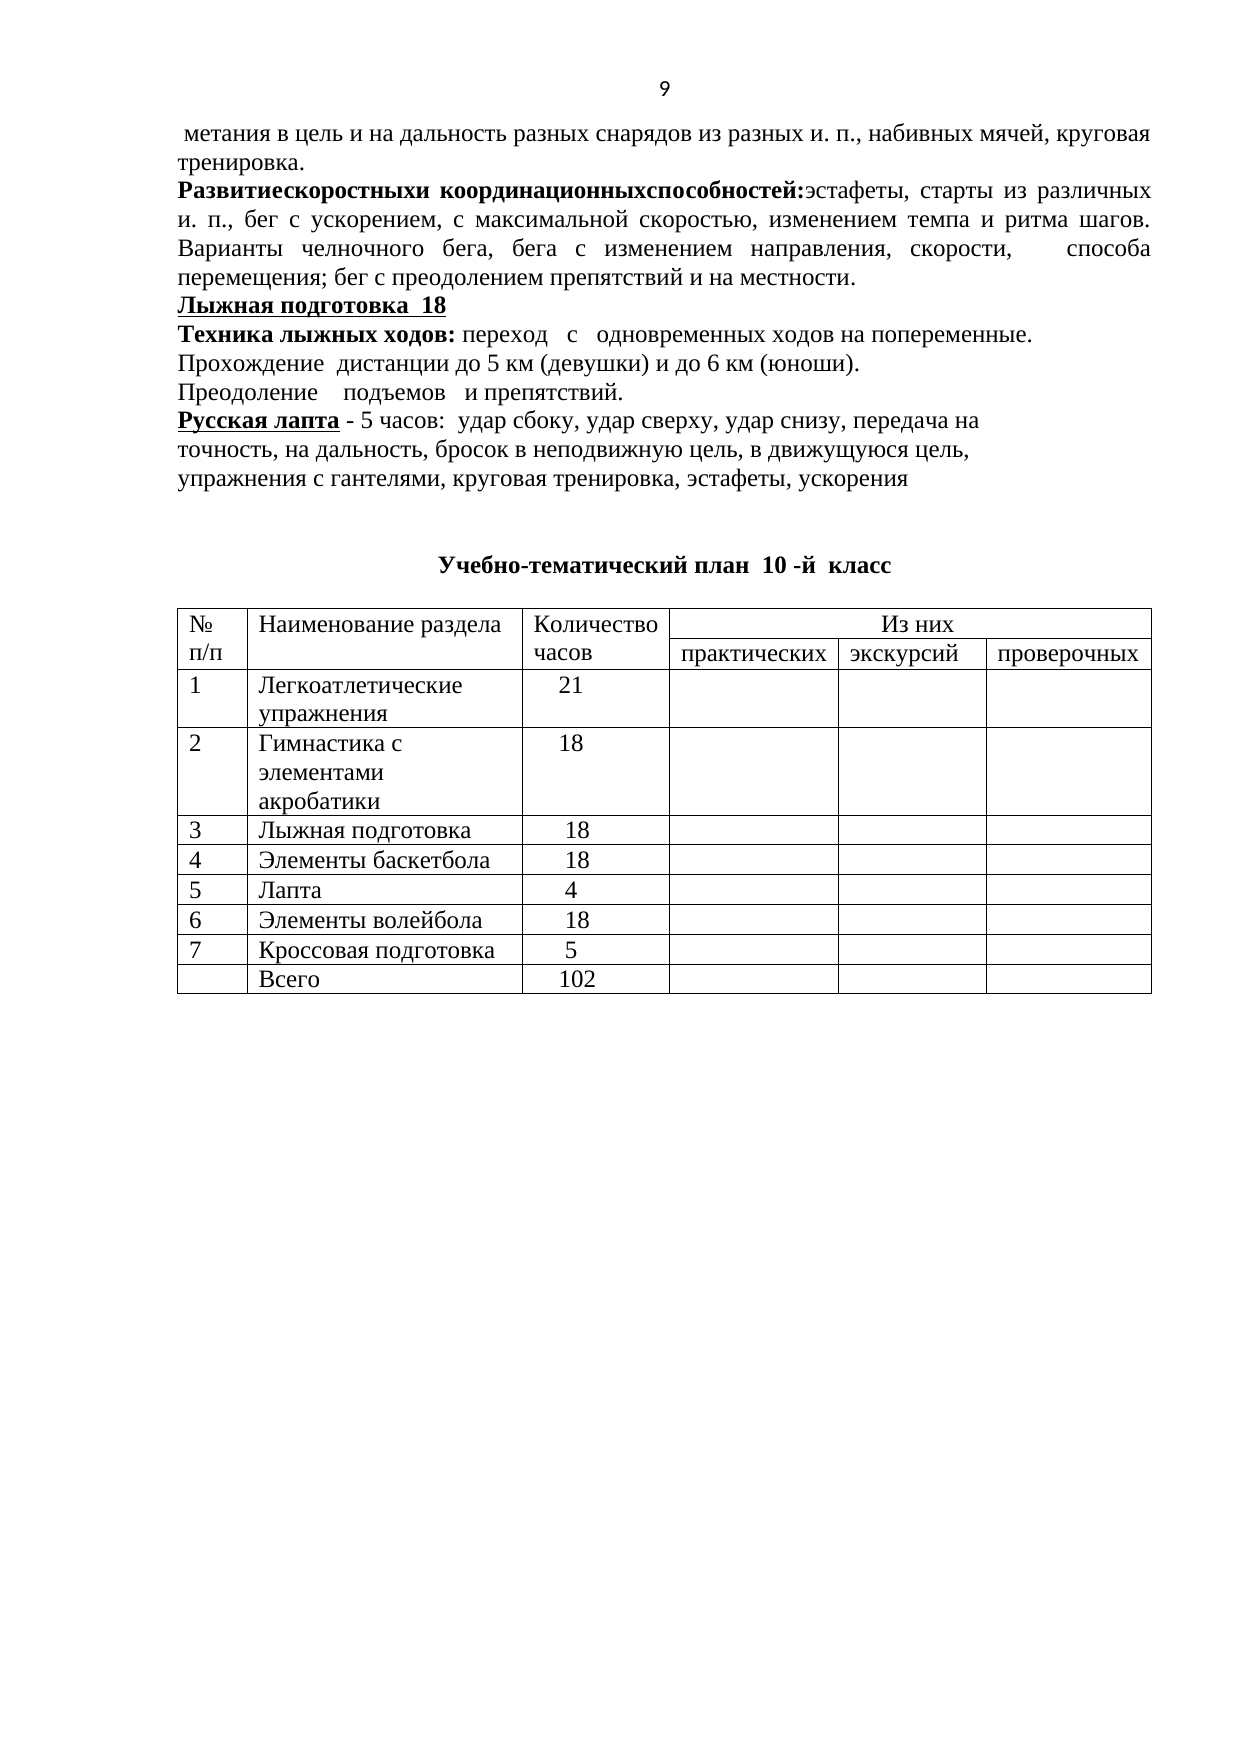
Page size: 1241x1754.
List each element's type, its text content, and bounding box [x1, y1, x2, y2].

table_cell [839, 935, 986, 963]
table_cell [839, 728, 986, 814]
table_cell Легкоатлетические упражнения [248, 670, 522, 727]
text Техника лыжных ходов: переход с одновременных ходов на попеременные. [177, 319, 1152, 348]
table_cell [670, 728, 838, 814]
table_cell Лыжная подготовка [248, 816, 522, 844]
table_cell [670, 965, 838, 993]
table_cell [987, 816, 1151, 844]
table_cell [987, 965, 1151, 993]
table_cell [987, 905, 1151, 934]
table_header Наименование раздела [248, 609, 522, 669]
table_cell Кроссовая подготовка [248, 935, 522, 963]
table_cell Лапта [248, 875, 522, 904]
text Преодоление подъемов и препятствий. [177, 377, 1152, 406]
table_cell проверочных [987, 639, 1151, 669]
table_cell 18 [523, 905, 669, 934]
text Лыжная подготовка 18 [177, 291, 1152, 319]
table_header Из них [670, 609, 1151, 637]
table_cell 5 [178, 875, 247, 904]
table_cell 1 [178, 670, 247, 727]
table_cell 18 [523, 728, 669, 814]
table_cell [987, 845, 1151, 874]
text метания в цель и на дальность разных снарядов из разных и. п., набивных мячей, круговая тренировка. [177, 118, 1152, 176]
table_cell [987, 728, 1151, 814]
text упражнения с гантелями, круговая тренировка, эстафеты, ускорения [177, 463, 1152, 492]
table_cell [670, 905, 838, 934]
table_cell [670, 875, 838, 904]
table_cell [178, 965, 247, 993]
text Развитиескоростныхи координационныхспособностей:эстафеты, старты из различных и. п., бег с ускорением, с максимальной скоростью, изменением темпа и ритма шагов. Варианты челночного бега, бега с изменением направления, скорости, способа перемещения; бег с преодолением препятствий и на местности. [177, 176, 1152, 291]
table_cell 2 [178, 728, 247, 814]
table_cell Элементы волейбола [248, 905, 522, 934]
table_cell [839, 965, 986, 993]
table_cell [670, 845, 838, 874]
table_cell 102 [523, 965, 669, 993]
text Прохождение дистанции до (девушки) и до (юноши). [177, 348, 1152, 377]
table_cell 4 [523, 875, 669, 904]
text Русская лапта - 5 часов: удар сбоку, удар сверху, удар снизу, передача на [177, 406, 1152, 434]
table_cell экскурсий [839, 639, 986, 669]
table_cell 3 [178, 816, 247, 844]
table_cell 4 [178, 845, 247, 874]
table_cell [987, 935, 1151, 963]
table_cell 6 [178, 905, 247, 934]
table_header Количество часов [523, 609, 669, 669]
table_cell [670, 816, 838, 844]
table_cell практических [670, 639, 838, 669]
table_cell [839, 875, 986, 904]
table_cell [670, 935, 838, 963]
table_cell 21 [523, 670, 669, 727]
table_cell [839, 905, 986, 934]
table_cell Элементы баскетбола [248, 845, 522, 874]
table_cell Гимнастика с элементами акробатики [248, 728, 522, 814]
table_cell [670, 670, 838, 727]
table_cell 18 [523, 845, 669, 874]
table_cell 18 [523, 816, 669, 844]
table_cell Всего [248, 965, 522, 993]
table_cell [987, 875, 1151, 904]
table_cell 7 [178, 935, 247, 963]
table_cell [987, 670, 1151, 727]
table_header № п/п [178, 609, 247, 669]
text точность, на дальность, бросок в неподвижную цель, в движущуюся цель, [177, 434, 1152, 463]
text Учебно-тематический план 10 -й класс [177, 550, 1152, 578]
table_cell [839, 845, 986, 874]
table_cell 5 [523, 935, 669, 963]
table_cell [839, 816, 986, 844]
table_cell [839, 670, 986, 727]
